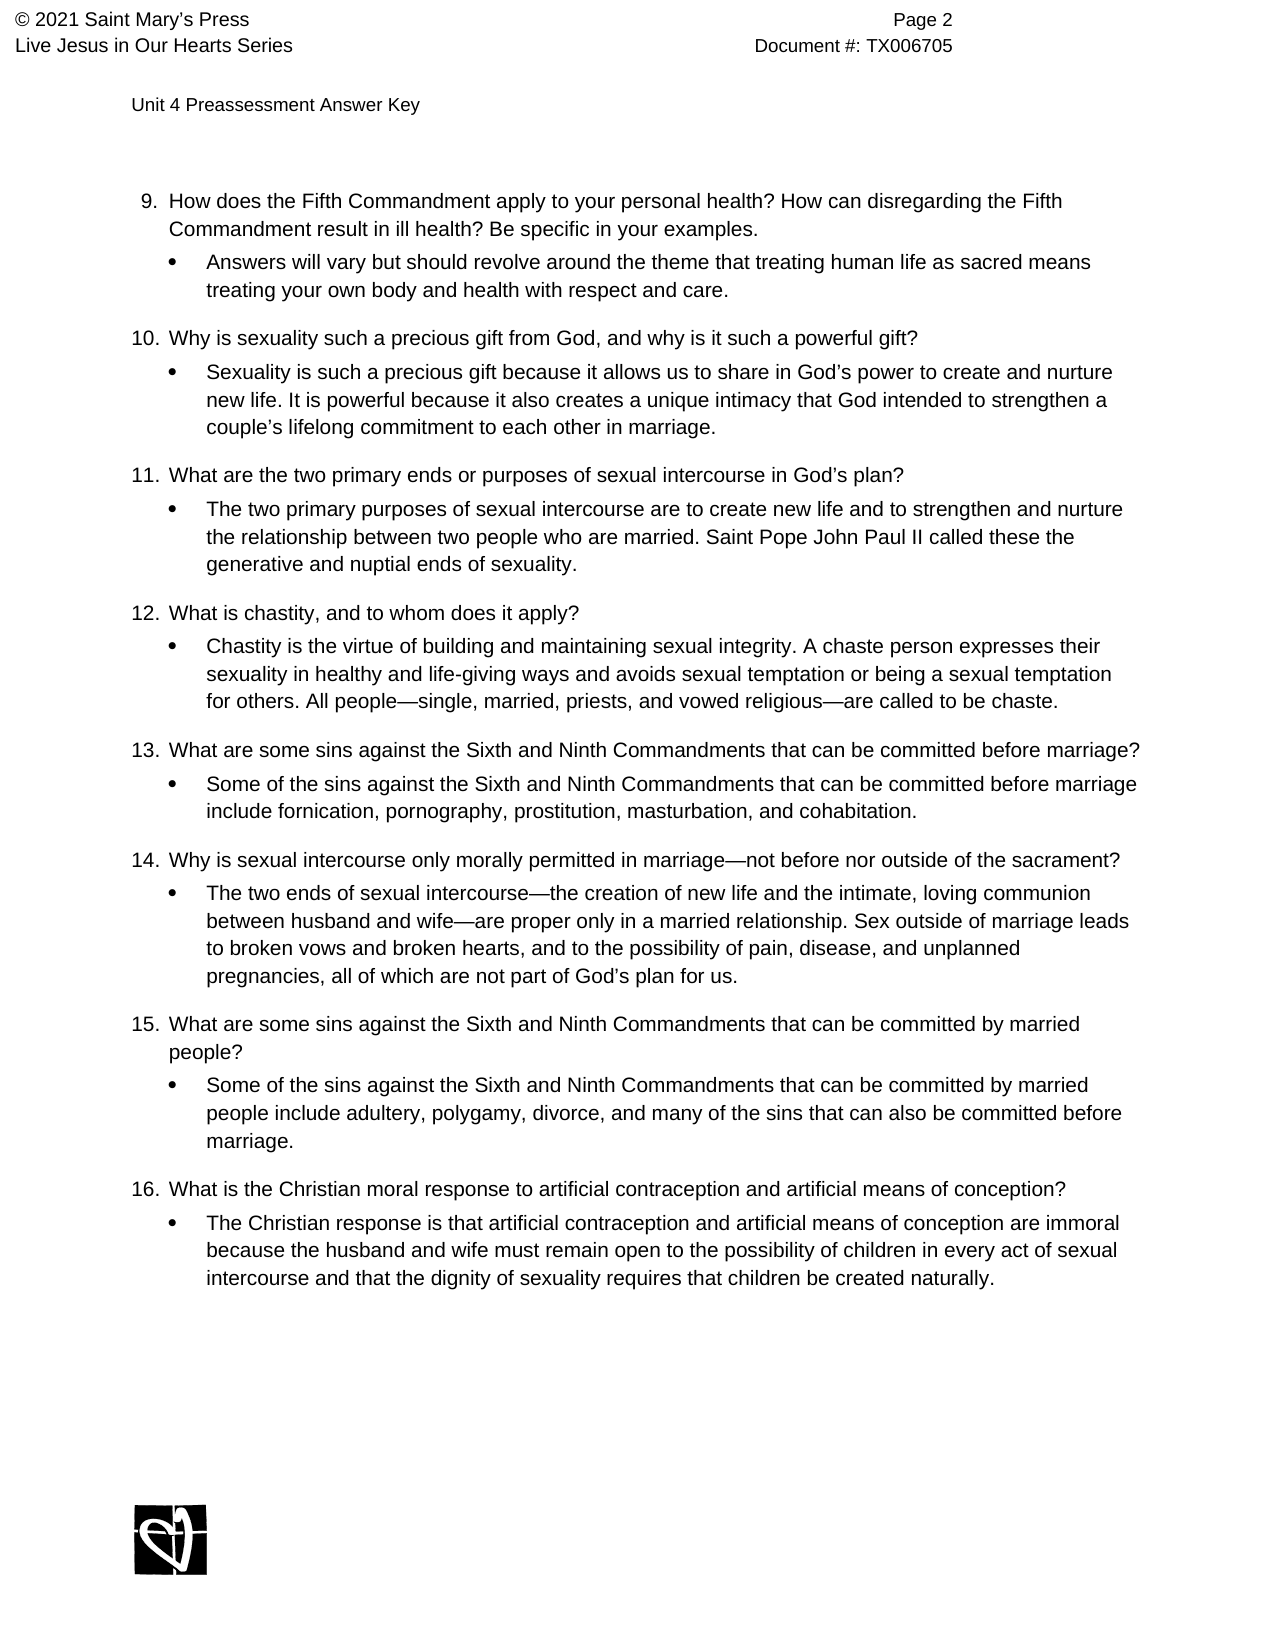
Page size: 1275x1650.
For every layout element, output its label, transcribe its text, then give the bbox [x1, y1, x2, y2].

list 14. Why is sexual intercourse only morally permitted in marriage—not before nor outside of the sacrament? [131, 847, 1144, 871]
list 12. What is chastity, and to whom does it apply? [131, 601, 1144, 624]
list 13. What are some sins against the Sixth and Ninth Commandments that can be committed before marriage? [131, 738, 1144, 762]
list Some of the sins against the Sixth and Ninth Commandments that can be committed before marriage include fornication, pornography, prostitution, masturbation, and cohabitation. [169, 771, 1144, 823]
list 16. What is the Christian moral response to artificial contraception and artificial means of conception? [131, 1177, 1144, 1201]
list 9. How does the Fifth Commandment apply to your personal health? How can disregarding the Fifth Commandment result in ill health? Be specific in your examples. [141, 189, 1144, 240]
list 15. What are some sins against the Sixth and Ninth Commandments that can be committed by married people? [131, 1012, 1144, 1063]
list Sexuality is such a precious gift because it allows us to share in God’s power to create and nurture new life. It is powerful because it also creates a unique intimacy that God intended to strengthen a couple’s lifelong commitment to each other in marriage. [169, 360, 1144, 439]
list 10. Why is sexuality such a precious gift from God, and why is it such a powerful gift? [131, 326, 1144, 350]
list Answers will vary but should revolve around the theme that treating human life as sacred means treating your own body and health with respect and care. [169, 250, 1144, 302]
list Some of the sins against the Sixth and Ninth Commandments that can be committed by married people include adultery, polygamy, divorce, and many of the sins that can also be committed before marriage. [169, 1073, 1144, 1152]
list 11. What are the two primary ends or purposes of sexual intercourse in God’s plan? [131, 463, 1144, 487]
list The two primary purposes of sexual intercourse are to create new life and to strengthen and nurture the relationship between two people who are married. Saint Pope John Paul II called these the generative and nuptial ends of sexuality. [169, 497, 1144, 576]
list The two ends of sexual intercourse—the creation of new life and the intimate, loving communion between husband and wife—are proper only in a married relationship. Sex outside of marriage leads to broken vows and broken hearts, and to the possibility of pain, disease, and unplanned pregnancies, all of which are not part of God’s plan for us. [169, 881, 1144, 988]
list Chastity is the virtue of building and maintaining sexual integrity. A chaste person expresses their sexuality in healthy and life-giving ways and avoids sexual temptation or being a sexual temptation for others. All people—single, married, priests, and vowed religious—are called to be chaste. [169, 634, 1144, 713]
list The Christian response is that artificial contraception and artificial means of conception are immoral because the husband and wife must remain open to the possibility of children in every act of sexual intercourse and that the dignity of sexuality requires that children be created naturally. [169, 1211, 1144, 1289]
